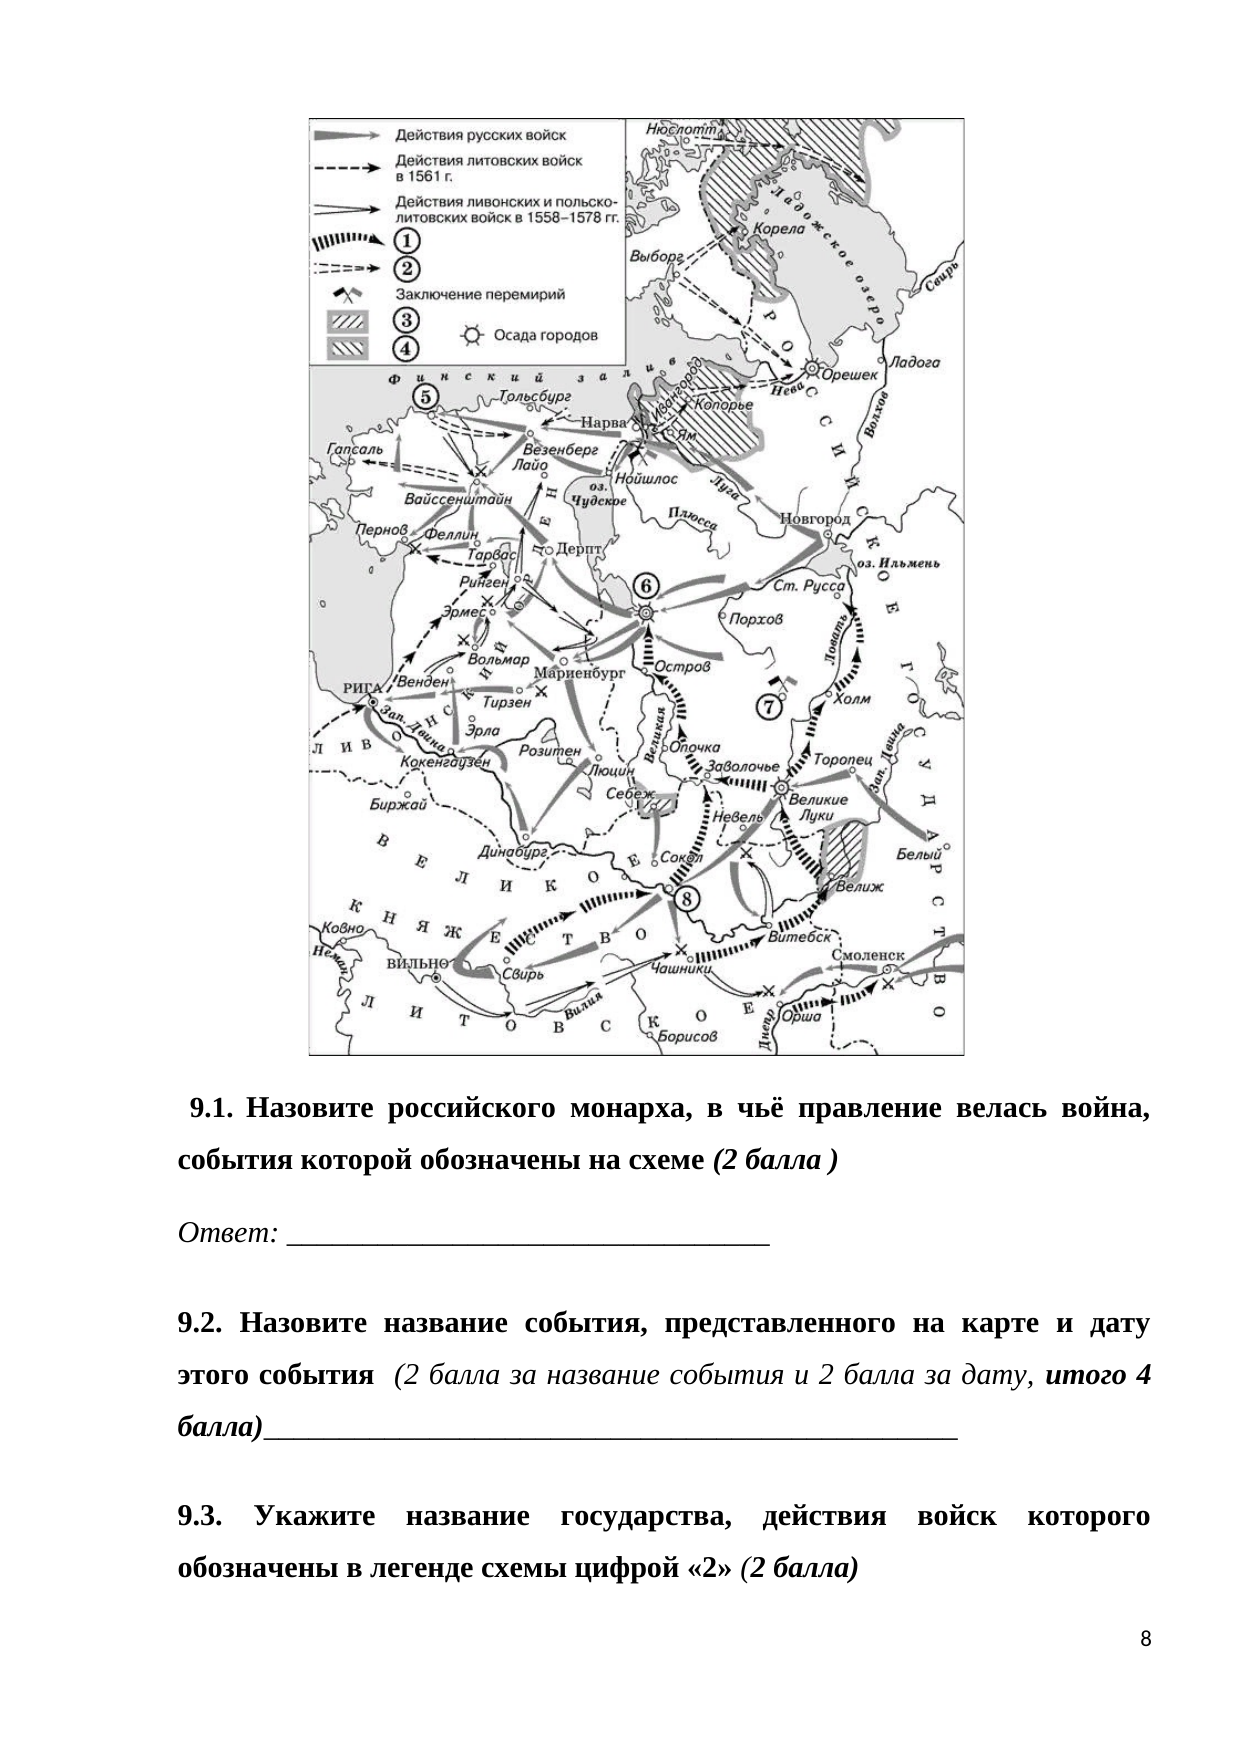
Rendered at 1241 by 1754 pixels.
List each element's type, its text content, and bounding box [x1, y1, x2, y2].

picture [308, 118, 965, 1056]
text Ответ: ________________________________ [177, 1214, 1152, 1249]
text 9.2. Назовите название события, представленного на карте и дату этого события (2 балла за название события и 2 балла за дату, итого 4 балла)______________________________________________ [177, 1304, 1152, 1442]
text 9.3. Укажите название государства, действия войск которого обозначены в легенде схемы цифрой «2» (2 балла) [177, 1497, 1152, 1584]
text 9.1. Назовите российского монарха, в чьё правление велась война, события которой обозначены на схеме (2 балла ) [177, 1089, 1152, 1176]
